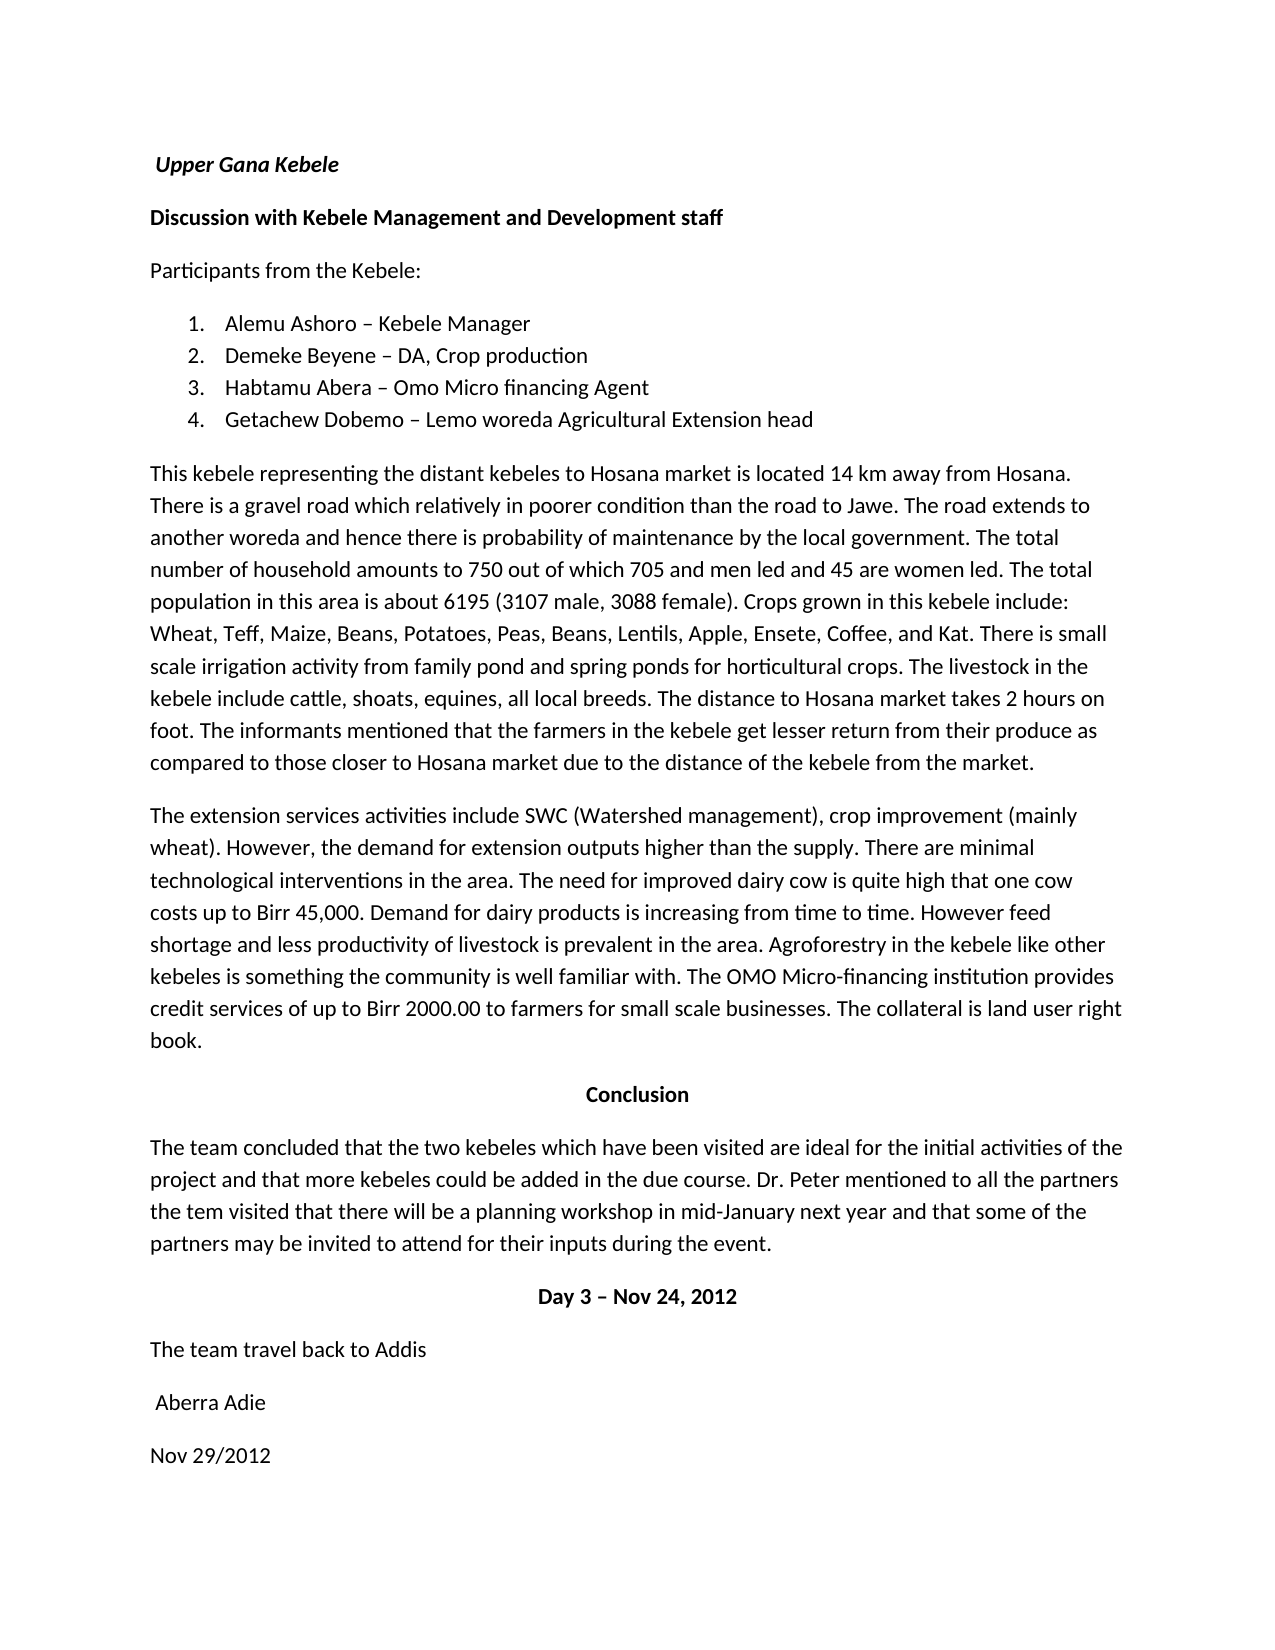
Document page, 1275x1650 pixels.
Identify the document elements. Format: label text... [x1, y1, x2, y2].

list Getachew Dobemo – Lemo woreda Agricultural Extension head [187, 406, 1125, 434]
text The team concluded that the two kebeles which have been visited are ideal for the initial activities of the project and that more kebeles could be added in the due course. Dr. Peter mentioned to all the partners the tem visited that there will be a planning workshop in mid-January next year and that some of the partners may be invited to attend for their inputs during the event. [150, 1133, 1125, 1257]
text The extension services activities include SWC (Watershed management), crop improvement (mainly wheat). However, the demand for extension outputs higher than the supply. There are minimal technological interventions in the area. The need for improved dairy cow is quite high that one cow costs up to Birr 45,000. Demand for dairy products is increasing from time to time. However feed shortage and less productivity of livestock is prevalent in the area. Agroforestry in the kebele like other kebeles is something the community is well familiar with. The OMO Micro-financing institution provides credit services of up to Birr 2000.00 to farmers for small scale businesses. The collateral is land user right book. [150, 801, 1125, 1055]
list Demeke Beyene – DA, Crop production [187, 341, 1125, 369]
list Habtamu Abera – Omo Micro financing Agent [187, 373, 1125, 401]
list Alemu Ashoro – Kebele Manager [187, 309, 1125, 337]
text This kebele representing the distant kebeles to Hosana market is located 14 km away from Hosana. There is a gravel road which relatively in poorer condition than the road to Jawe. The road extends to another woreda and hence there is probability of maintenance by the local government. The total number of household amounts to 750 out of which 705 and men led and 45 are women led. The total population in this area is about 6195 (3107 male, 3088 female). Crops grown in this kebele include: Wheat, Teff, Maize, Beans, Potatoes, Peas, Beans, Lentils, Apple, Ensete, Coffee, and Kat. There is small scale irrigation activity from family pond and spring ponds for horticultural crops. The livestock in the kebele include cattle, shoats, equines, all local breeds. The distance to Hosana market takes 2 hours on foot. The informants mentioned that the farmers in the kebele get lesser return from their produce as compared to those closer to Hosana market due to the distance of the kebele from the market. [150, 459, 1125, 776]
text Aberra Adie [150, 1388, 1125, 1416]
text Upper Gana Kebele [150, 150, 1125, 178]
text The team travel back to Addis [150, 1335, 1125, 1363]
text Conclusion [150, 1080, 1125, 1108]
text Participants from the Kebele: [150, 256, 1125, 284]
text Discussion with Kebele Management and Development staff [150, 203, 1125, 231]
text Day 3 – Nov 24, 2012 [150, 1282, 1125, 1310]
text Nov 29/2012 [150, 1441, 1125, 1469]
